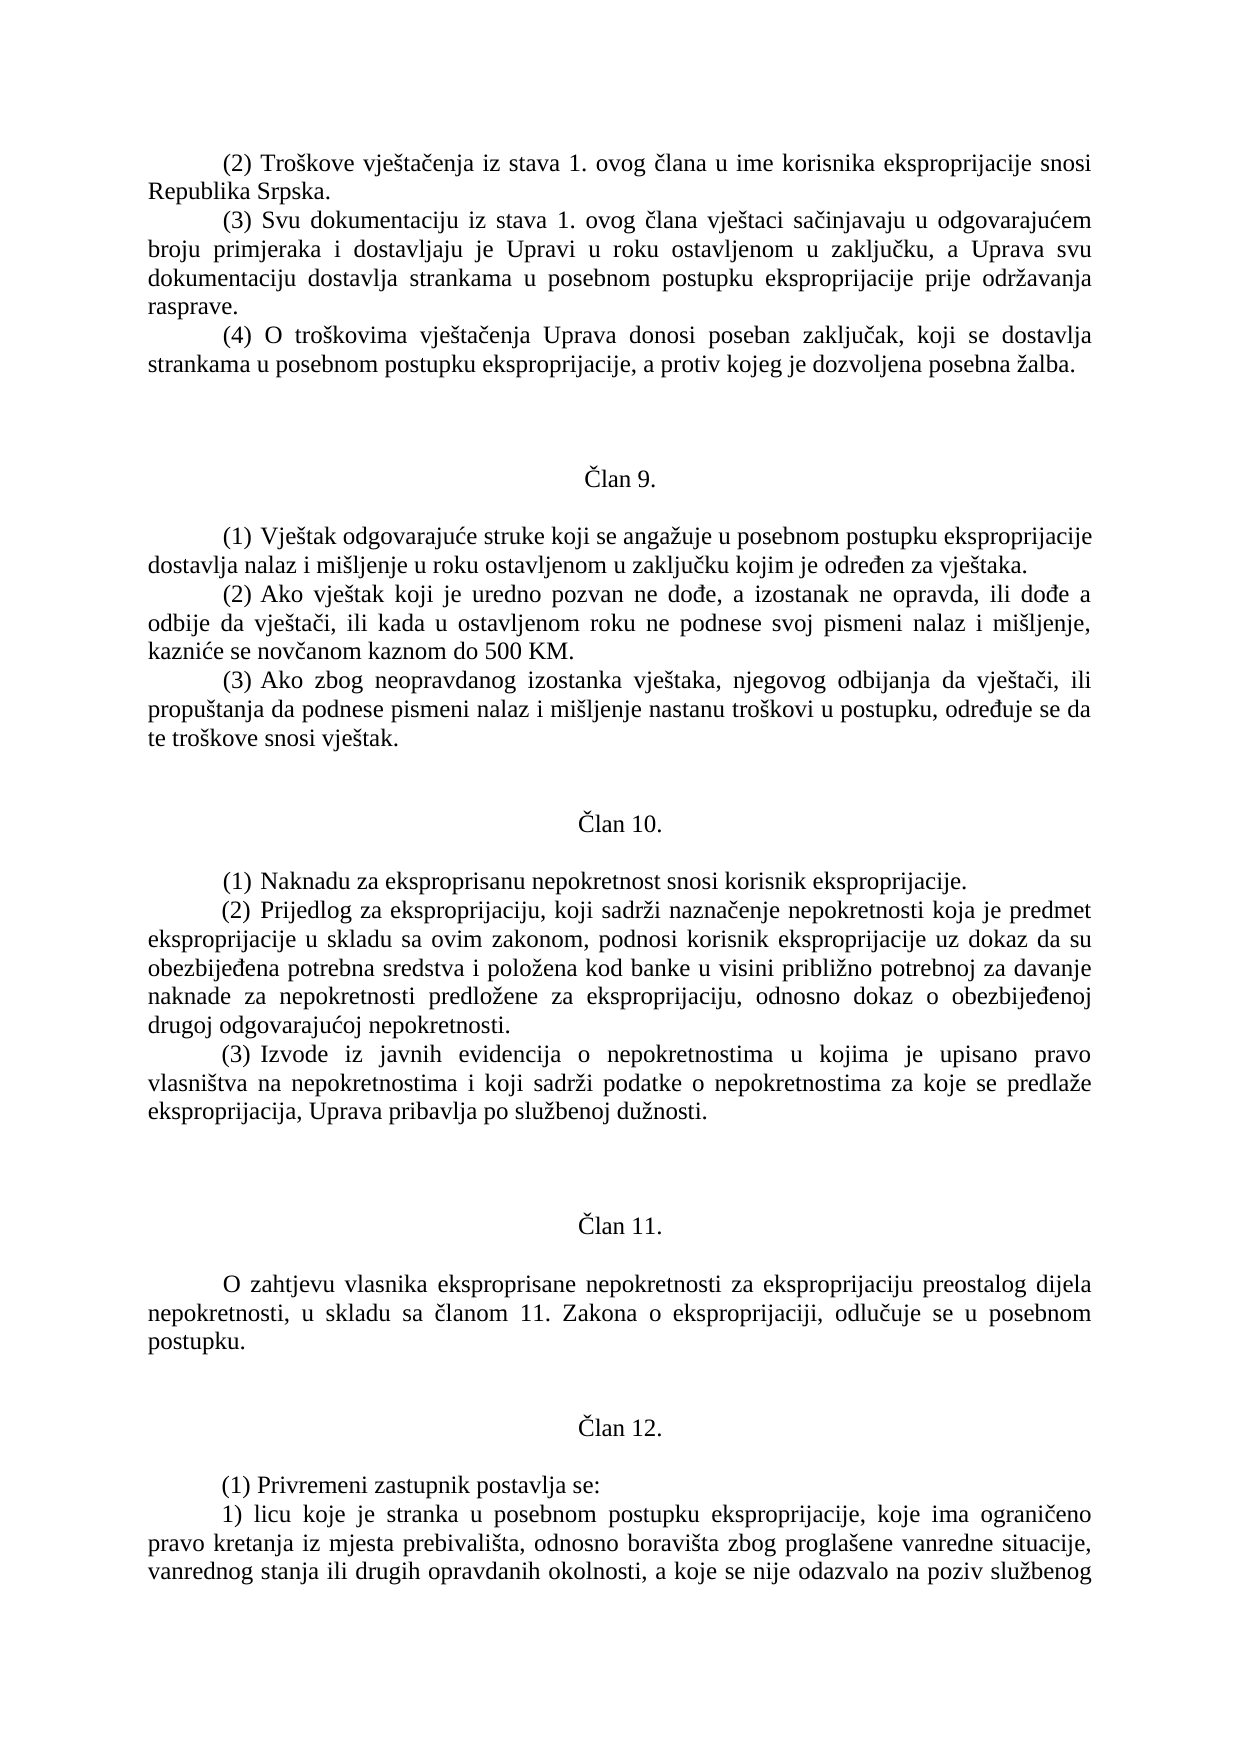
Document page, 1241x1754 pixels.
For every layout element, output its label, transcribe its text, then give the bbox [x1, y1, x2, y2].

text O zahtjevu vlasnika eksproprisane nepokretnosti za eksproprijaciju preostalog dijela nepokretnosti, u skladu sa članom 11. Zakona o eksproprijaciji, odlučuje se u posebnom postupku. [148, 1269, 1093, 1355]
text (4) O troškovima vještačenja Uprava donosi poseban zaključak, koji se dostavlja strankama u posebnom postupku eksproprijacije, a protiv kojeg je dozvoljena posebna žalba. [148, 320, 1093, 378]
text Član 9. [148, 464, 1093, 493]
list Vještak odgovarajuće struke koji se angažuje u posebnom postupku eksproprijacije dostavlja nalaz i mišljenje u roku ostavljenom u zaključku kojim je određen za vještaka. [148, 521, 1093, 579]
text Član 10. [148, 809, 1093, 838]
text (3) Svu dokumentaciju iz stava 1. ovog člana vještaci sačinjavaju u odgovarajućem broju primjeraka i dostavljaju je Upravi u roku ostavljenom u zaključku, a Uprava svu dokumentaciju dostavlja strankama u posebnom postupku eksproprijacije prije održavanja rasprave. [148, 205, 1093, 320]
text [148, 1499, 1093, 1585]
list Ako zbog neopravdanog izostanka vještaka, njegovog odbijanja da vještači, ili propuštanja da podnese pismeni nalaz i mišljenje nastanu troškovi u postupku, određuje se da te troškove snosi vještak. [148, 665, 1093, 751]
list Naknadu za eksproprisanu nepokretnost snosi korisnik eksproprijacije. [148, 866, 1093, 895]
text Član 11. [148, 1211, 1093, 1240]
list Prijedlog za eksproprijaciju, koji sadrži naznačenje nepokretnosti koja je predmet eksproprijacije u skladu sa ovim zakonom, podnosi korisnik eksproprijacije uz dokaz da su obezbijeđena potrebna sredstva i položena kod banke u visini približno potrebnoj za davanje naknade za nepokretnosti predložene za eksproprijaciju, odnosno dokaz o obezbijeđenoj drugoj odgovarajućoj nepokretnosti. [148, 895, 1093, 1039]
text (1) Privremeni zastupnik postavlja se: [148, 1470, 1093, 1499]
list Ako vještak koji je uredno pozvan ne dođe, a izostanak ne opravda, ili dođe a odbije da vještači, ili kada u ostavljenom roku ne podnese svoj pismeni nalaz i mišljenje, kazniće se novčanom kaznom do 500 KM. [148, 579, 1093, 665]
list Izvode iz javnih evidencija o nepokretnostima u kojima je upisano pravo vlasništva na nepokretnostima i koji sadrži podatke o nepokretnostima za koje se predlaže eksproprijacija, Uprava pribavlja po službenoj dužnosti. [148, 1039, 1093, 1125]
text Član 12. [148, 1413, 1093, 1441]
list Troškove vještačenja iz stava 1. ovog člana u ime korisnika eksproprijacije snosi Republika Srpska. [148, 148, 1093, 205]
